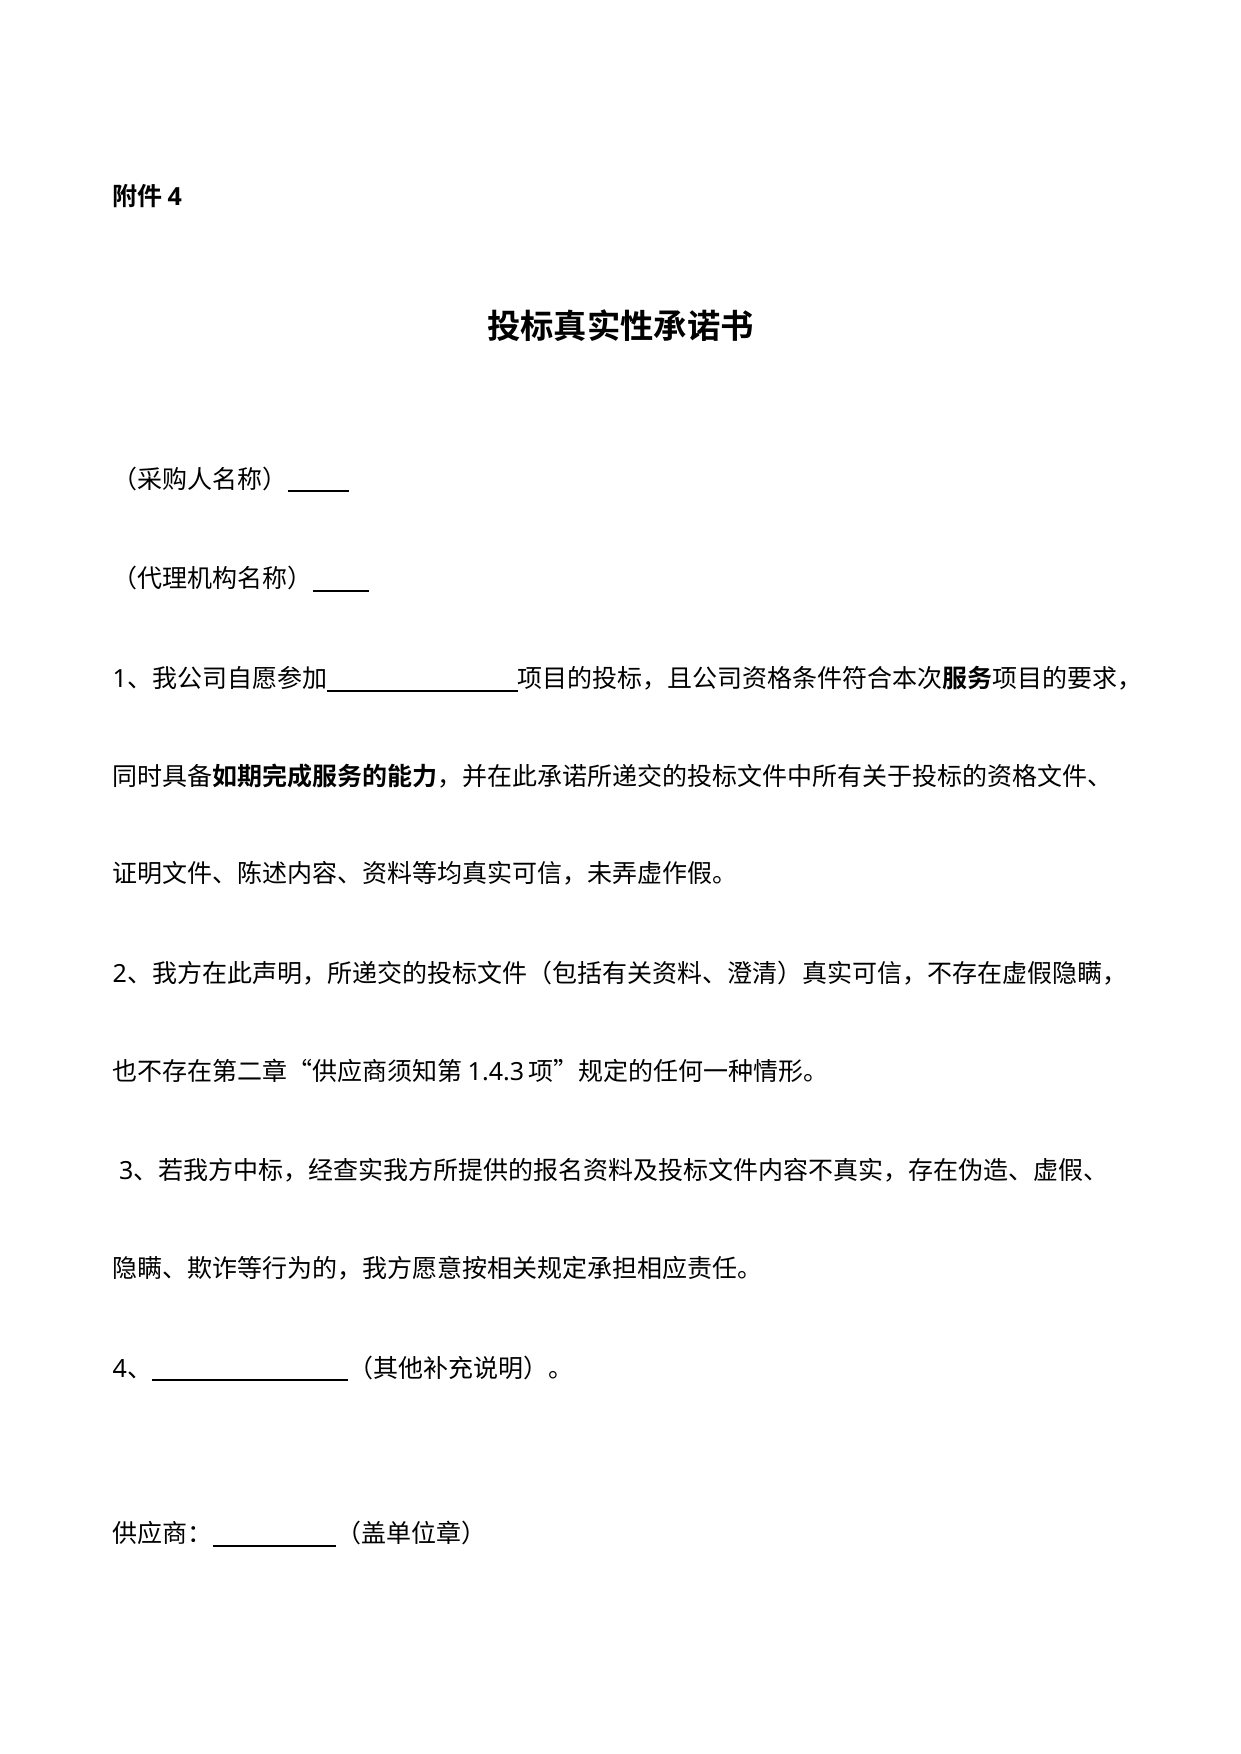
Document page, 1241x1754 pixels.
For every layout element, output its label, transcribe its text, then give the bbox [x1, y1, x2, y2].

text 供应商： （盖单位章） [112, 1499, 1128, 1564]
text （代理机构名称） [112, 544, 1128, 609]
list 2、我方在此声明，所递交的投标文件（包括有关资料、澄清）真实可信，不存在虚假隐瞒，也不存在第二章“供应商须知第1.4.3项”规定的任何一种情形。 [112, 939, 1128, 1102]
list 3、若我方中标，经查实我方所提供的报名资料及投标文件内容不真实，存在伪造、虚假、隐瞒、欺诈等行为的，我方愿意按相关规定承担相应责任。 [112, 1136, 1128, 1299]
text （采购人名称） [112, 445, 1128, 510]
text 4、 （其他补充说明）。 [112, 1334, 1128, 1399]
list 我公司自愿参加 项目的投标，且公司资格条件符合本次服务项目的要求，同时具备如期完成服务的能力，并在此承诺所递交的投标文件中所有关于投标的资格文件、证明文件、陈述内容、资料等均真实可信，未弄虚作假。 [112, 644, 1128, 904]
text 附件4 [112, 162, 1128, 227]
text 投标真实性承诺书 [112, 292, 1128, 357]
